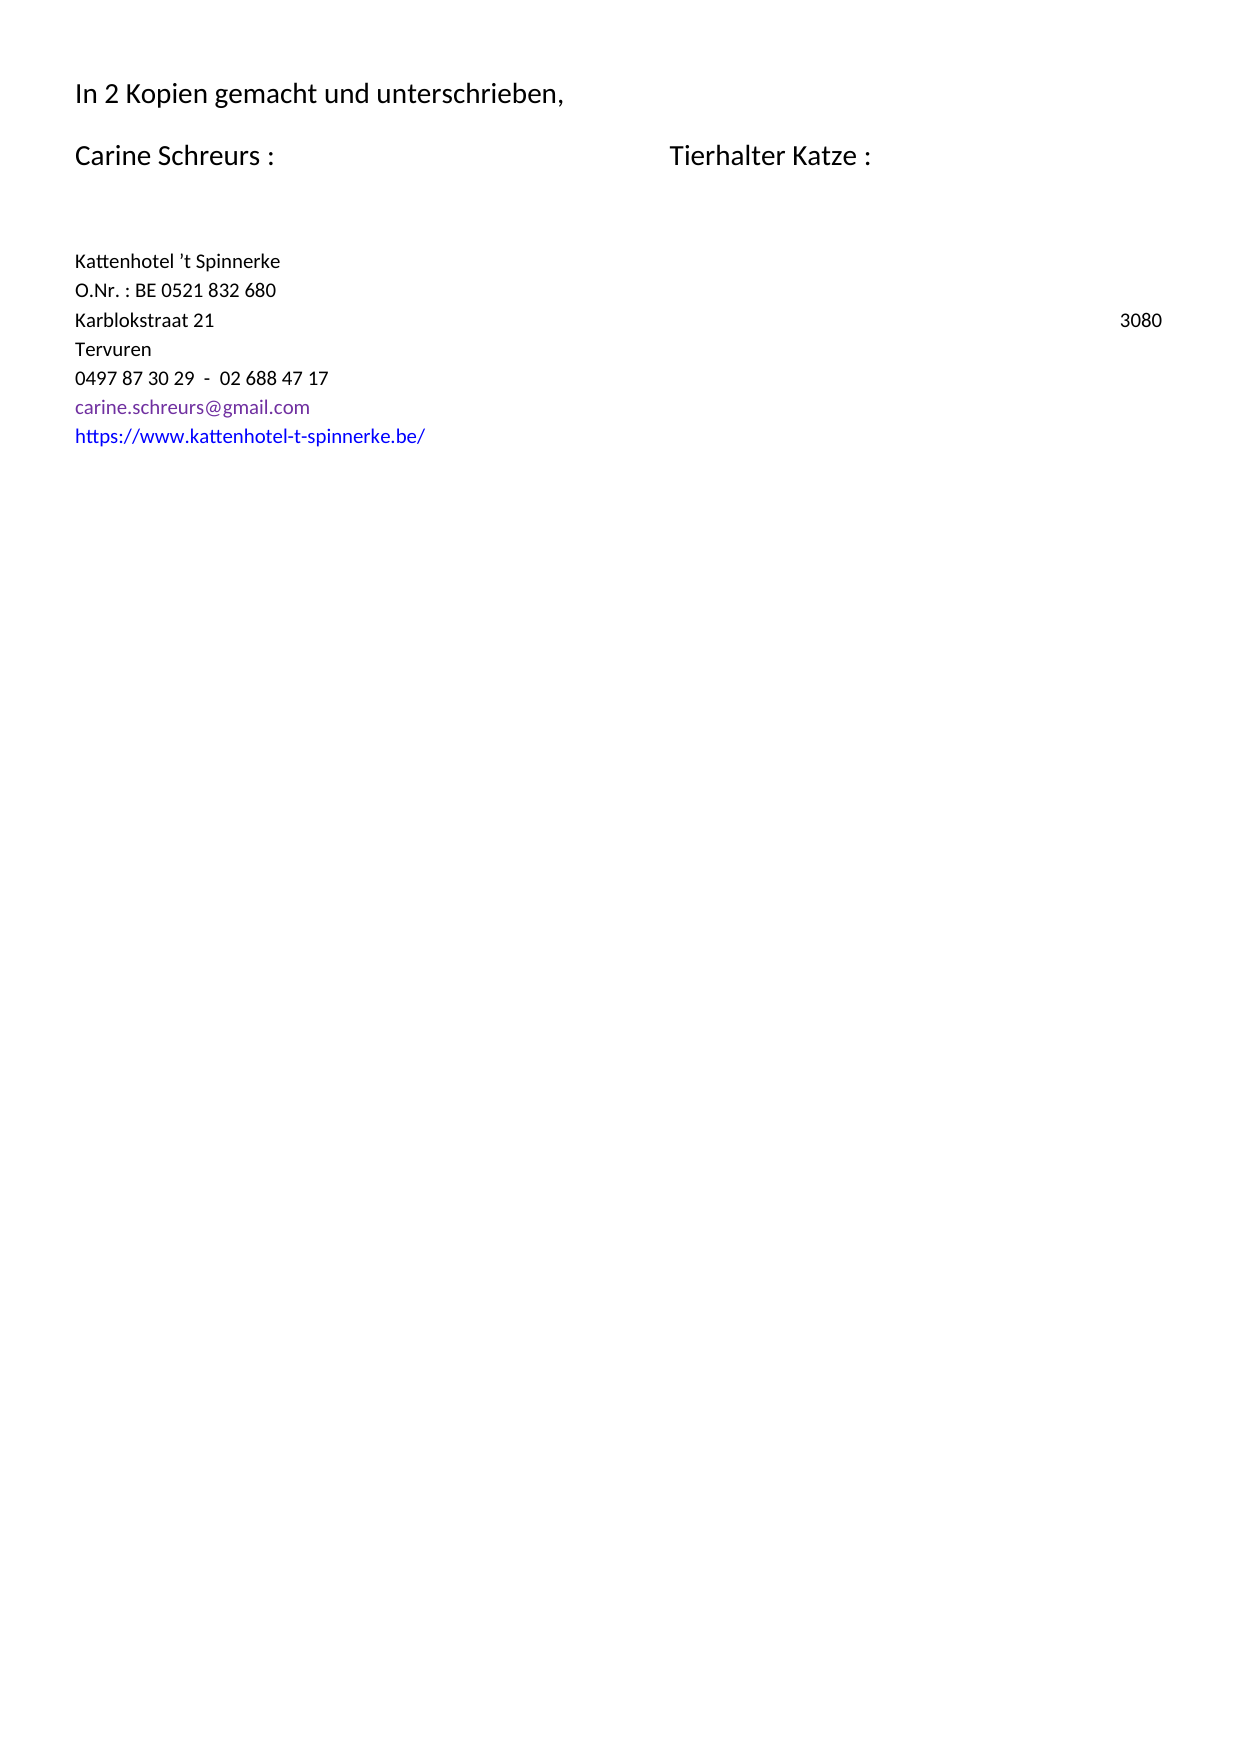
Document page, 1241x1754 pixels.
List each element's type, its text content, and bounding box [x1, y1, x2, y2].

text Carine Schreurs : Tierhalter Katze : [75, 137, 1165, 172]
text Kattenhotel ’t Spinnerke O.Nr. : BE 0521 832 680 Karblokstraat 21 3080 Tervuren 0497 87 30 29 - 02 688 47 17 carine.schreurs@gmail.com https://www.kattenhotel-t-spinnerke.be/ [75, 248, 1165, 449]
text In 2 Kopien gemacht und unterschrieben, [75, 75, 1165, 111]
